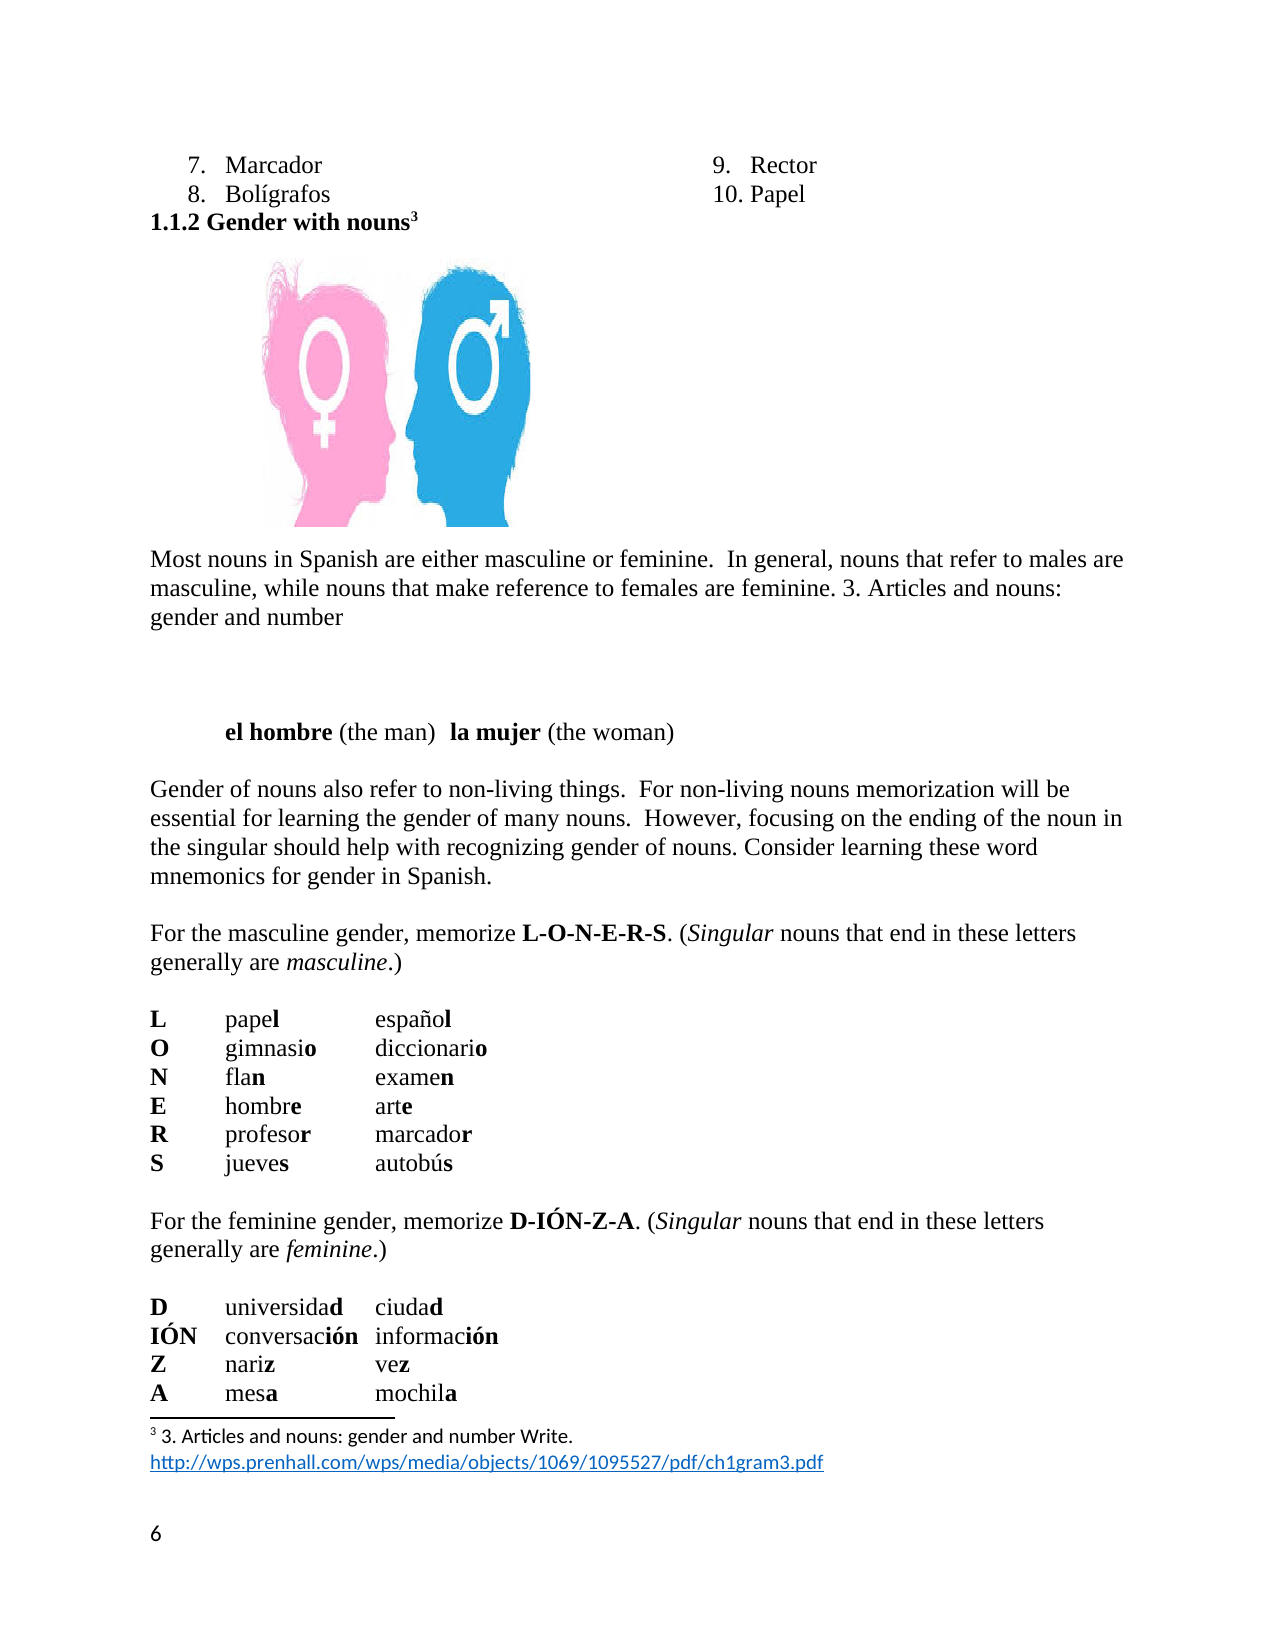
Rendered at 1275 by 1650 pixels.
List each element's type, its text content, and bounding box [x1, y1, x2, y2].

list Papel [712, 179, 1125, 207]
text Most nouns in Spanish are either masculine or feminine. In general, nouns that refer to males are masculine, while nouns that make reference to females are feminine. 3. Articles and nouns: gender and number [150, 544, 1125, 631]
list Rector [712, 150, 1125, 179]
list Bolígrafos [187, 179, 600, 207]
text Gender of nouns also refer to non-living things. For non-living nouns memorization will be essential for learning the gender of many nouns. However, focusing on the ending of the noun in the singular should help with recognizing gender of nouns. Consider learning these word mnemonics for gender in Spanish. [150, 774, 1125, 889]
text O gimnasio diccionario [150, 1033, 1125, 1062]
text 1.1.2 Gender with nouns [150, 207, 1125, 236]
text Z nariz vez [150, 1349, 1125, 1378]
text E hombre arte [150, 1091, 1125, 1119]
picture [261, 246, 531, 527]
text S jueves autobús [150, 1148, 1125, 1177]
text L papel español [150, 1004, 1125, 1033]
list Marcador [187, 150, 600, 179]
text For the feminine gender, memorize D-IÓN-Z-A. (Singular nouns that end in these letters generally are feminine.) [150, 1206, 1125, 1263]
text For the masculine gender, memorize L-O-N-E-R-S. (Singular nouns that end in these letters generally are masculine.) [150, 918, 1125, 976]
text N flan examen [150, 1062, 1125, 1091]
text IÓN conversación información [150, 1321, 1125, 1349]
text el hombre (the man) la mujer (the woman) [150, 717, 1125, 746]
text A mesa mochila [150, 1378, 1125, 1407]
text D universidad ciudad [150, 1292, 1125, 1321]
text R profesor marcador [150, 1119, 1125, 1148]
